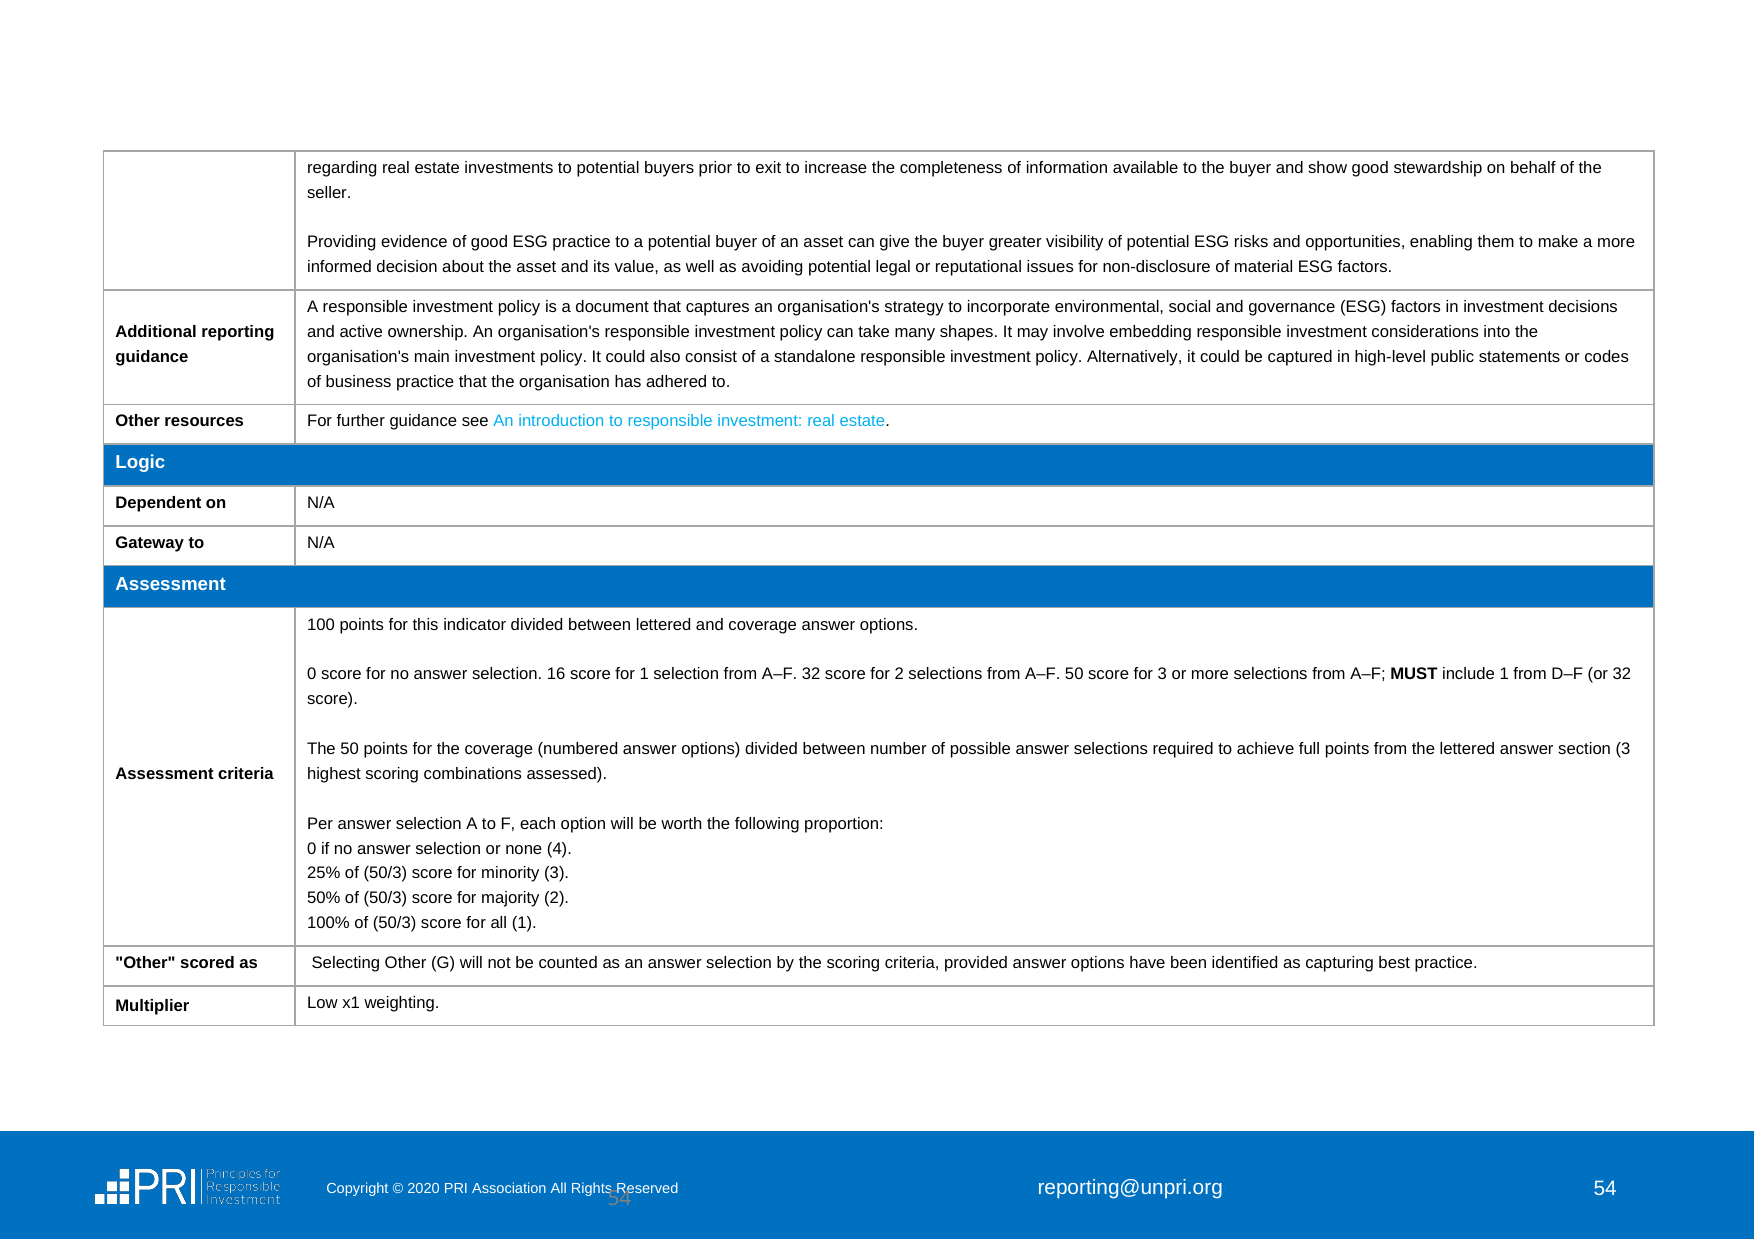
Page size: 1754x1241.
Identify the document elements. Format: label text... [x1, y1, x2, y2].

table_cell A responsible investment policy is a document that captures an organisation's strategy to incorporate environmental, social and governance (ESG) factors in investment decisions and active ownership. An organisation's responsible investment policy can take many shapes. It may involve embedding responsible investment considerations into the organisation's main investment policy. It could also consist of a standalone responsible investment policy. Alternatively, it could be captured in high-level public statements or codes of business practice that the organisation has adhered to. [296, 291, 1653, 404]
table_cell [296, 152, 1653, 289]
table_cell N/A [296, 527, 1653, 565]
table_cell Assessment criteria [104, 608, 294, 945]
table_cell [104, 152, 294, 289]
table_cell "Other" scored as [104, 947, 294, 985]
table_cell Multiplier [104, 987, 294, 1025]
table_cell Selecting Other (G) will not be counted as an answer selection by the scoring criteria, provided answer options have been identified as capturing best practice. [296, 947, 1653, 985]
picture [92, 1166, 282, 1207]
table_cell Low x1 weighting. [296, 987, 1653, 1025]
table_cell Additional reporting guidance [104, 291, 294, 404]
table_cell Logic [104, 445, 1653, 485]
table_cell 100 points for this indicator divided between lettered and coverage answer options. 0 score for no answer selection. 16 score for 1 selection from A–F. 32 score for 2 selections from A–F. 50 score for 3 or more selections from A–F; MUST include 1 from D–F (or 32 score). The 50 points for the coverage (numbered answer options) divided between number of possible answer selections required to achieve full points from the lettered answer section (3 highest scoring combinations assessed). Per answer selection A to F, each option will be worth the following proportion: 0 if no answer selection or none (4). 25% of (50/3) score for minority (3). 50% of (50/3) score for majority (2). 100% of (50/3) score for all (1). [296, 608, 1653, 945]
table_cell Assessment [104, 566, 1653, 607]
table_cell For further guidance see An introduction to responsible investment: real estate. [296, 405, 1653, 443]
table_cell N/A [296, 487, 1653, 525]
table_cell Gateway to [104, 527, 294, 565]
table_cell Dependent on [104, 487, 294, 525]
table_cell Other resources [104, 405, 294, 443]
